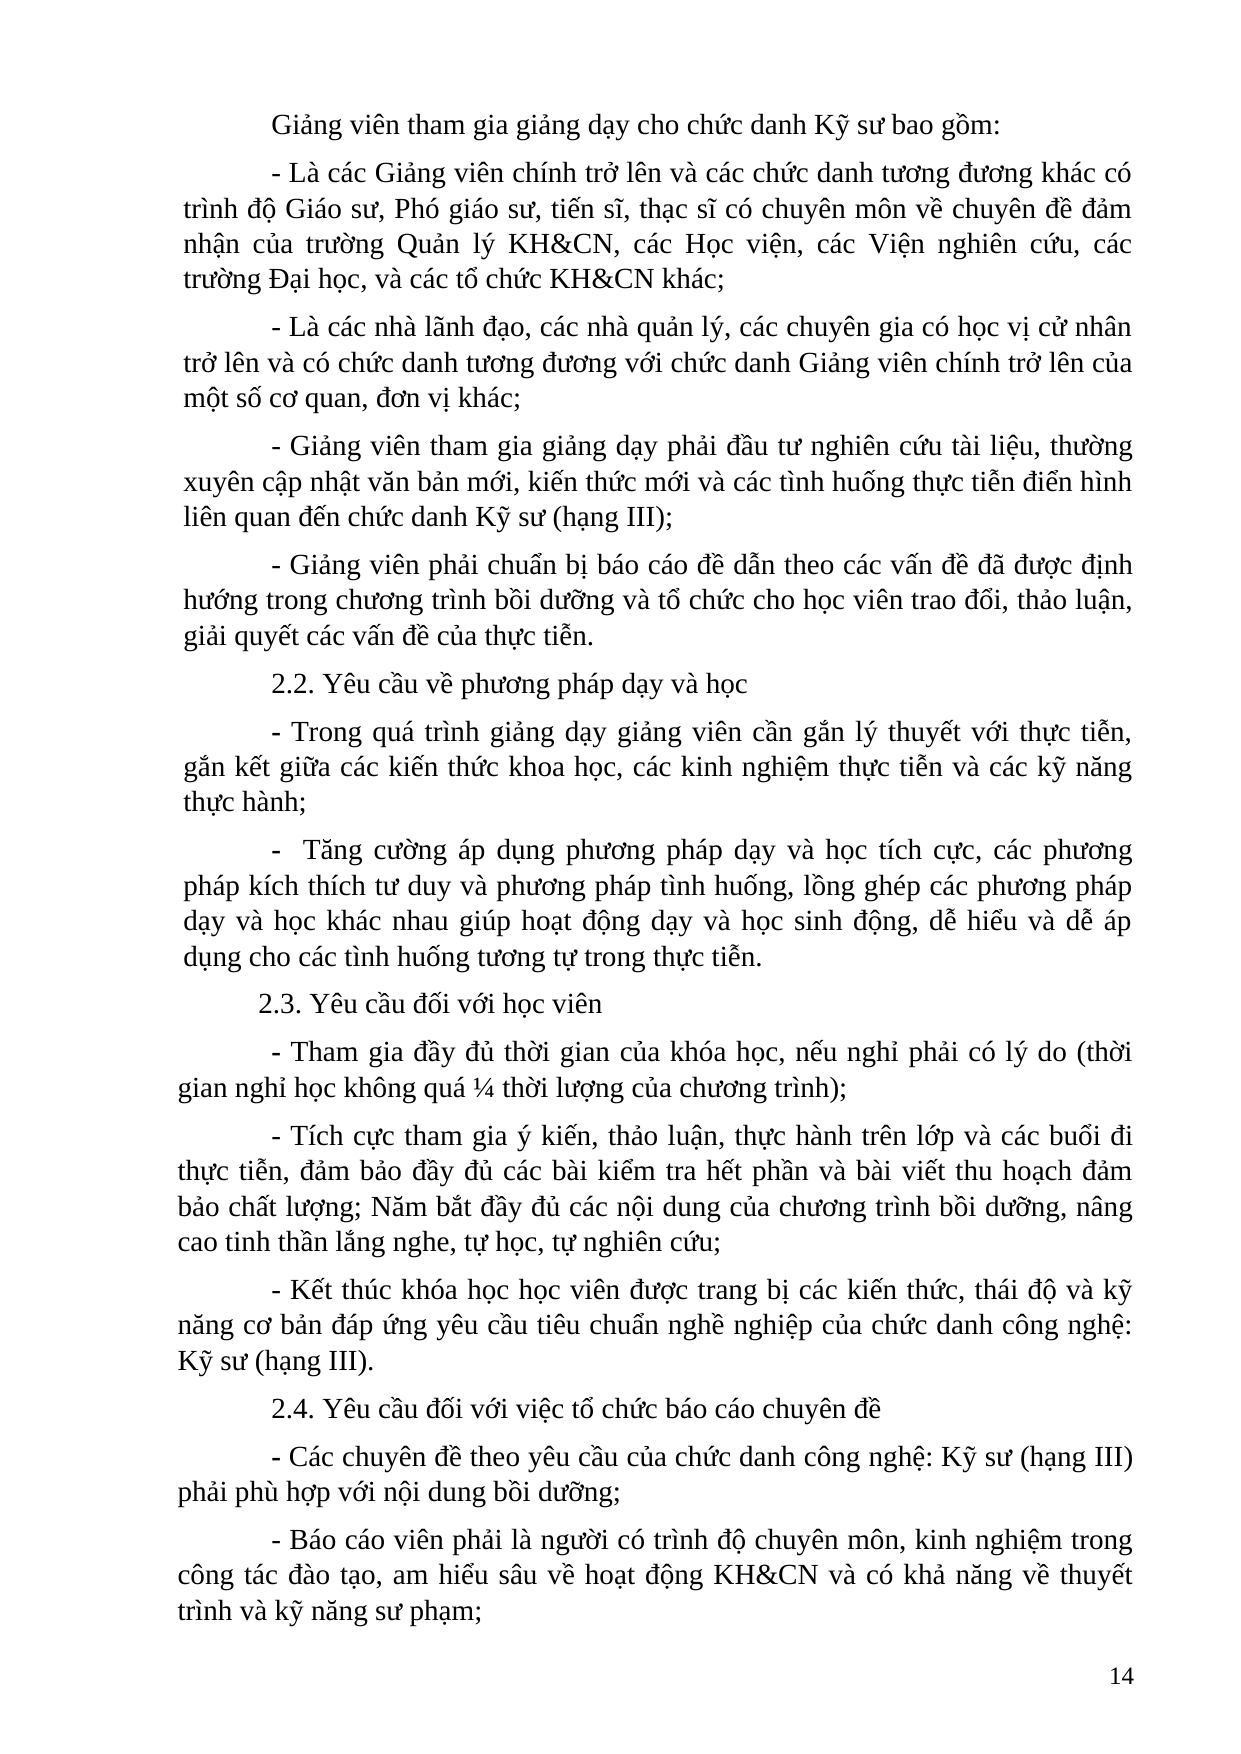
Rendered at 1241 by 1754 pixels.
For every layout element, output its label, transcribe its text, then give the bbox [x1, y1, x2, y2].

text 2.2. Yêu cầu về phương pháp dạy và học [183, 665, 1134, 700]
text 2.4. Yêu cầu đối với việc tổ chức báo cáo chuyên đề [177, 1390, 1134, 1425]
text - Giảng viên tham gia giảng dạy phải đầu tư nghiên cứu tài liệu, thường xuyên cập nhật văn bản mới, kiến thức mới và các tình huống thực tiễn điển hình liên quan đến chức danh Kỹ sư (hạng III); [183, 427, 1134, 533]
text - Các chuyên đề theo yêu cầu của chức danh công nghệ: Kỹ sư (hạng III) phải phù hợp với nội dung bồi dưỡng; [177, 1438, 1134, 1508]
text - Tăng cường áp dụng phương pháp dạy và học tích cực, các phương pháp kích thích tư duy và phương pháp tình huống, lồng ghép các phương pháp dạy và học khác nhau giúp hoạt động dạy và học sinh động, dễ hiểu và dễ áp dụng cho các tình huống tương tự trong thực tiễn. [183, 831, 1134, 973]
text Giảng viên tham gia giảng dạy cho chức danh Kỹ sư bao gồm: [183, 106, 1134, 142]
text - Giảng viên phải chuẩn bị báo cáo đề dẫn theo các vấn đề đã được định hướng trong chương trình bồi dưỡng và tổ chức cho học viên trao đổi, thảo luận, giải quyết các vấn đề của thực tiễn. [183, 546, 1134, 652]
text - Là các Giảng viên chính trở lên và các chức danh tương đương khác có trình độ Giáo sư, Phó giáo sư, tiến sĩ, thạc sĩ có chuyên môn về chuyên đề đảm nhận của trường Quản lý KH&CN, các Học viện, các Viện nghiên cứu, các trường Đại học, và các tổ chức KH&CN khác; [183, 154, 1134, 296]
text - Báo cáo viên phải là người có trình độ chuyên môn, kinh nghiệm trong công tác đào tạo, am hiểu sâu về hoạt động KH&CN và có khả năng về thuyết trình và kỹ năng sư phạm; [177, 1521, 1134, 1627]
text - Là các nhà lãnh đạo, các nhà quản lý, các chuyên gia có học vị cử nhân trở lên và có chức danh tương đương với chức danh Giảng viên chính trở lên của một số cơ quan, đơn vị khác; [183, 308, 1134, 415]
text - Tích cực tham gia ý kiến, thảo luận, thực hành trên lớp và các buổi đi thực tiễn, đảm bảo đầy đủ các bài kiểm tra hết phần và bài viết thu hoạch đảm bảo chất lượng; Năm bắt đầy đủ các nội dung của chương trình bồi dưỡng, nâng cao tinh thần lắng nghe, tự học, tự nghiên cứu; [177, 1117, 1134, 1258]
text - Tham gia đầy đủ thời gian của khóa học, nếu nghỉ phải có lý do (thời gian nghỉ học không quá ¼ thời lượng của chương trình); [177, 1033, 1134, 1104]
text 2.3. Yêu cầu đối với học viên [258, 986, 1134, 1021]
text - Kết thúc khóa học học viên được trang bị các kiến thức, thái độ và kỹ năng cơ bản đáp ứng yêu cầu tiêu chuẩn nghề nghiệp của chức danh công nghệ: Kỹ sư (hạng III). [177, 1271, 1134, 1377]
text - Trong quá trình giảng dạy giảng viên cần gắn lý thuyết với thực tiễn, gắn kết giữa các kiến thức khoa học, các kinh nghiệm thực tiễn và các kỹ năng thực hành; [183, 713, 1134, 819]
